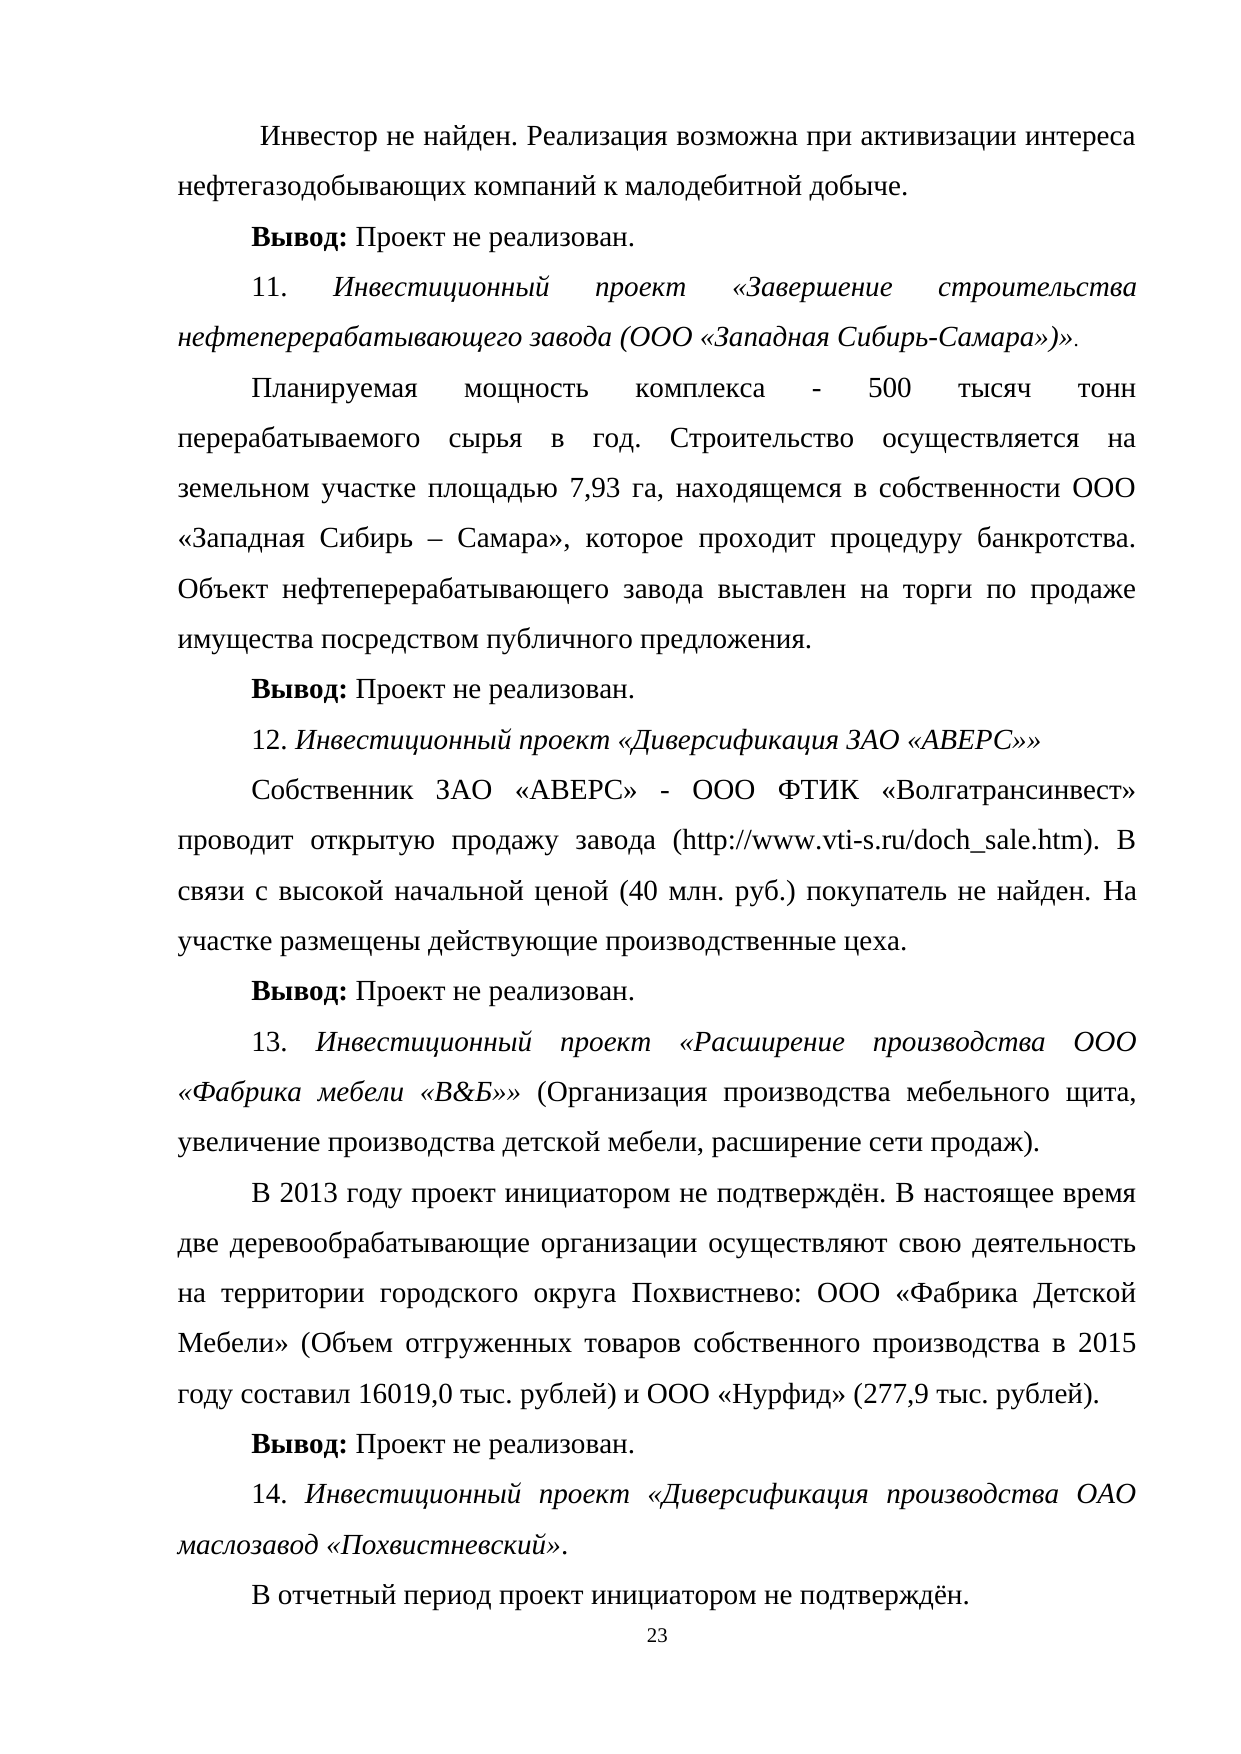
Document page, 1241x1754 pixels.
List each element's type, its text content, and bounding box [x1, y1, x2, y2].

text В отчетный период проект инициатором не подтверждён. [177, 1577, 1137, 1611]
text Инвестор не найден. Реализация возможна при активизации интереса нефтегазодобывающих компаний к малодебитной добыче. [177, 118, 1137, 202]
text Собственник ЗАО «АВЕРС» - ООО ФТИК «Волгатрансинвест» проводит открытую продажу завода (http://www.vti-s.ru/doch_sale.htm). В связи с высокой начальной ценой (40 млн. руб.) покупатель не найден. На участке размещены действующие производственные цеха. [177, 772, 1137, 957]
text Вывод: Проект не реализован. [177, 219, 1137, 252]
text 13. Инвестиционный проект «Расширение производства ООО «Фабрика мебели «В&Б»» (Организация производства мебельного щита, увеличение производства детской мебели, расширение сети продаж). [177, 1024, 1137, 1158]
text 12. Инвестиционный проект «Диверсификация ЗАО «АВЕРС»» [177, 722, 1137, 755]
text 11. Инвестиционный проект «Завершение строительства нефтеперерабатывающего завода (ООО «Западная Сибирь-Самара»)». [177, 269, 1137, 353]
text Планируемая мощность комплекса - 500 тысяч тонн перерабатываемого сырья в год. Строительство осуществляется на земельном участке площадью 7,93 га, находящемся в собственности ООО «Западная Сибирь – Самара», которое проходит процедуру банкротства. Объект нефтеперерабатывающего завода выставлен на торги по продаже имущества посредством публичного предложения. [177, 370, 1137, 655]
text В 2013 году проект инициатором не подтверждён. В настоящее время две деревообрабатывающие организации осуществляют свою деятельность на территории городского округа Похвистнево: ООО «Фабрика Детской Мебели» (Объем отгруженных товаров собственного производства в 2015 году составил 16019,0 тыс. рублей) и ООО «Нурфид» (277,9 тыс. рублей). [177, 1175, 1137, 1409]
text Вывод: Проект не реализован. [177, 1426, 1137, 1460]
text 14. Инвестиционный проект «Диверсификация производства ОАО маслозавод «Похвистневский». [177, 1477, 1137, 1560]
text Вывод: Проект не реализован. [177, 672, 1137, 705]
text Вывод: Проект не реализован. [177, 973, 1137, 1007]
